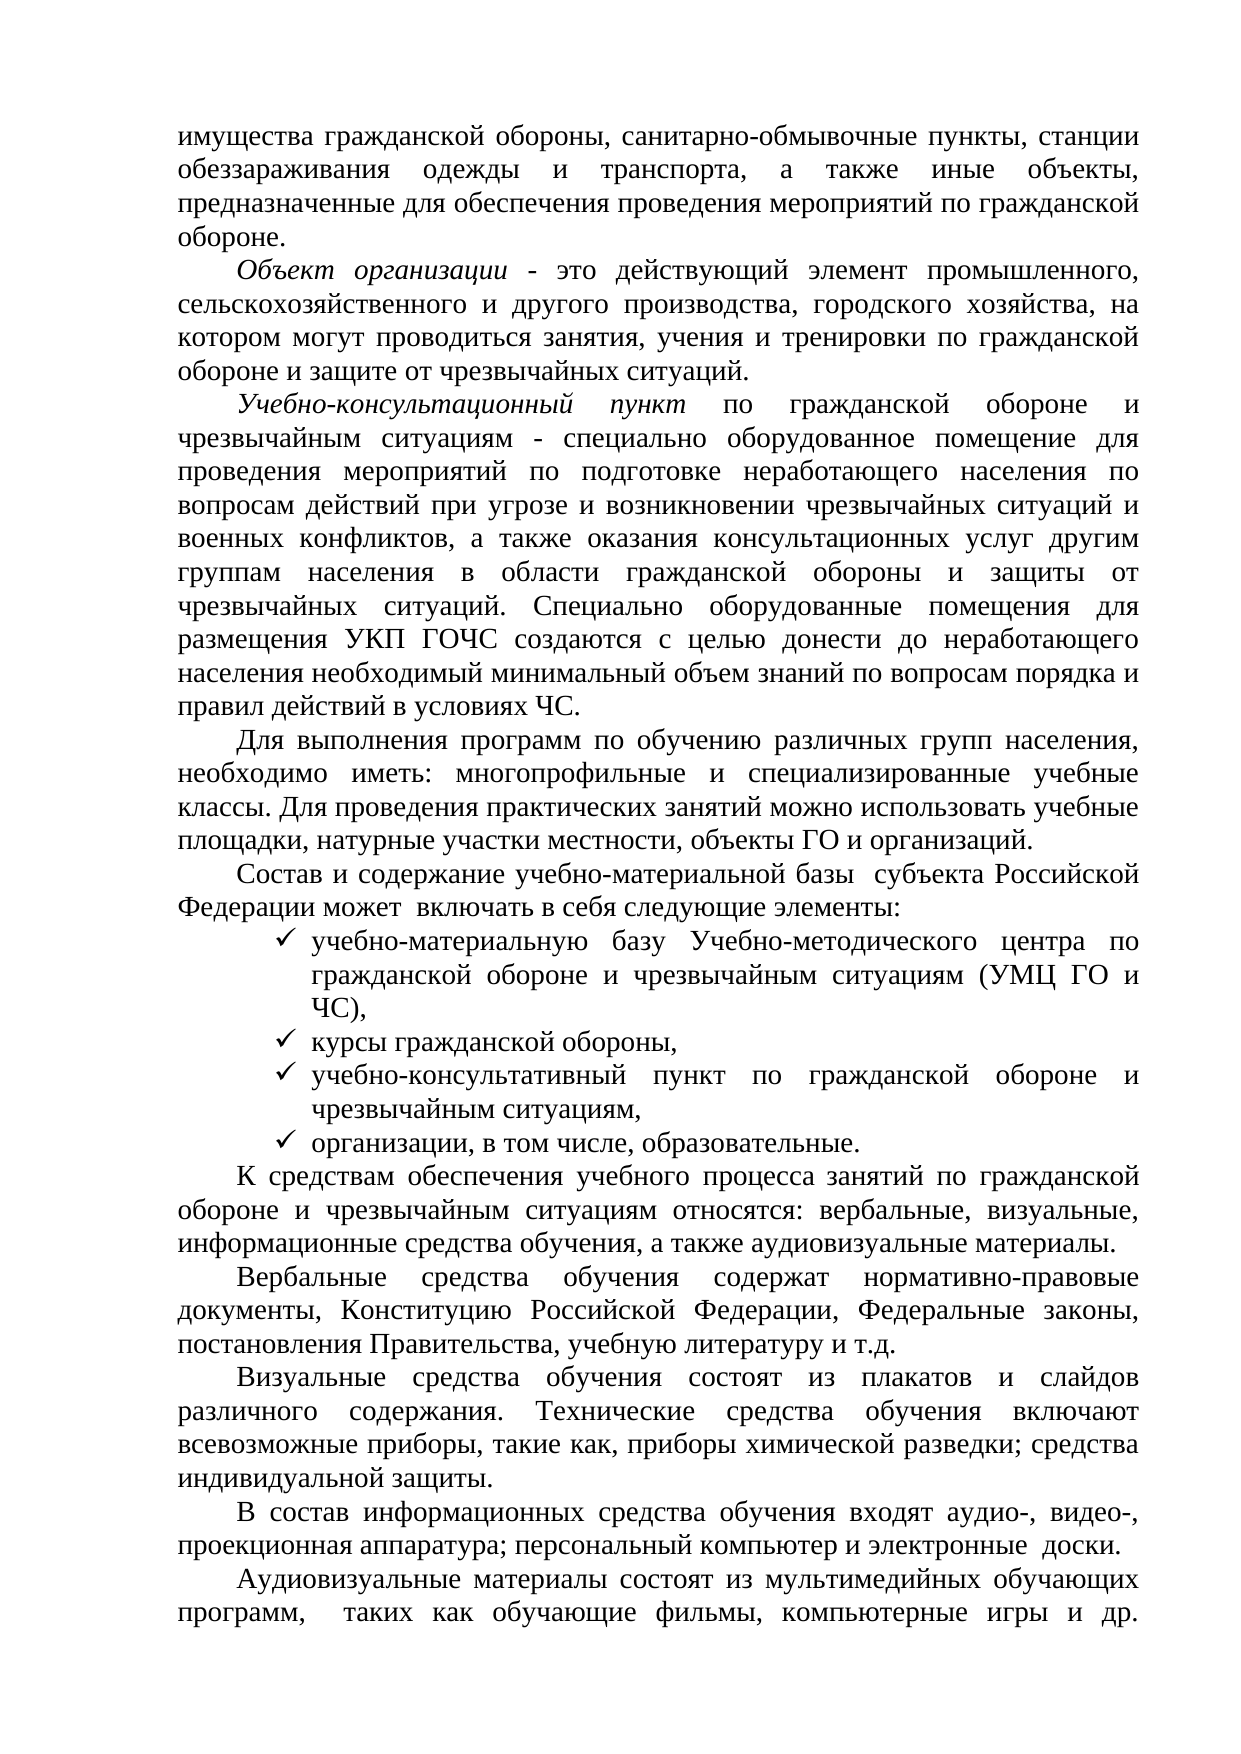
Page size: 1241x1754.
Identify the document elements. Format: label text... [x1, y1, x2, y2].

text Состав и содержание учебно-материальной базы субъекта Российской Федерации может включать в себя следующие элементы: [177, 856, 1140, 923]
text В состав информационных средства обучения входят аудио-, видео-, проекционная аппаратура; персональный компьютер и электронные доски. [177, 1494, 1140, 1561]
text К средствам обеспечения учебного процесса занятий по гражданской обороне и чрезвычайным ситуациям относятся: вербальные, визуальные, информационные средства обучения, а также аудиовизуальные материалы. [177, 1158, 1140, 1259]
text Для выполнения программ по обучению различных групп населения, необходимо иметь: многопрофильные и специализированные учебные классы. Для проведения практических занятий можно использовать учебные площадки, натурные участки местности, объекты ГО и организаций. [177, 722, 1140, 856]
text Учебно-консультационный пункт по гражданской обороне и чрезвычайным ситуациям - специально оборудованное помещение для проведения мероприятий по подготовке неработающего населения по вопросам действий при угрозе и возникновении чрезвычайных ситуаций и военных конфликтов, а также оказания консультационных услуг другим группам населения в области гражданской обороны и защиты от чрезвычайных ситуаций. Специально оборудованные помещения для размещения УКП ГОЧС создаются с целью донести до неработающего населения необходимый минимальный объем знаний по вопросам порядка и правил действий в условиях ЧС. [177, 386, 1140, 722]
list организации, в том числе, образовательные. [274, 1125, 1140, 1158]
list курсы гражданской обороны, [274, 1024, 1140, 1057]
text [177, 118, 1140, 252]
text Объект организации - это действующий элемент промышленного, сельскохозяйственного и другого производства, городского хозяйства, на котором могут проводиться занятия, учения и тренировки по гражданской обороне и защите от чрезвычайных ситуаций. [177, 252, 1140, 386]
text Визуальные средства обучения состоят из плакатов и слайдов различного содержания. Технические средства обучения включают всевозможные приборы, такие как, приборы химической разведки; средства индивидуальной защиты. [177, 1359, 1140, 1494]
list учебно-материальную базу Учебно-методического центра по гражданской обороне и чрезвычайным ситуациям (УМЦ ГО и ЧС), [274, 923, 1140, 1024]
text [177, 1561, 1140, 1628]
list учебно-консультативный пункт по гражданской обороне и чрезвычайным ситуациям, [274, 1057, 1140, 1125]
text Вербальные средства обучения содержат нормативно-правовые документы, Конституцию Российской Федерации, Федеральные законы, постановления Правительства, учебную литературу и т.д. [177, 1259, 1140, 1359]
